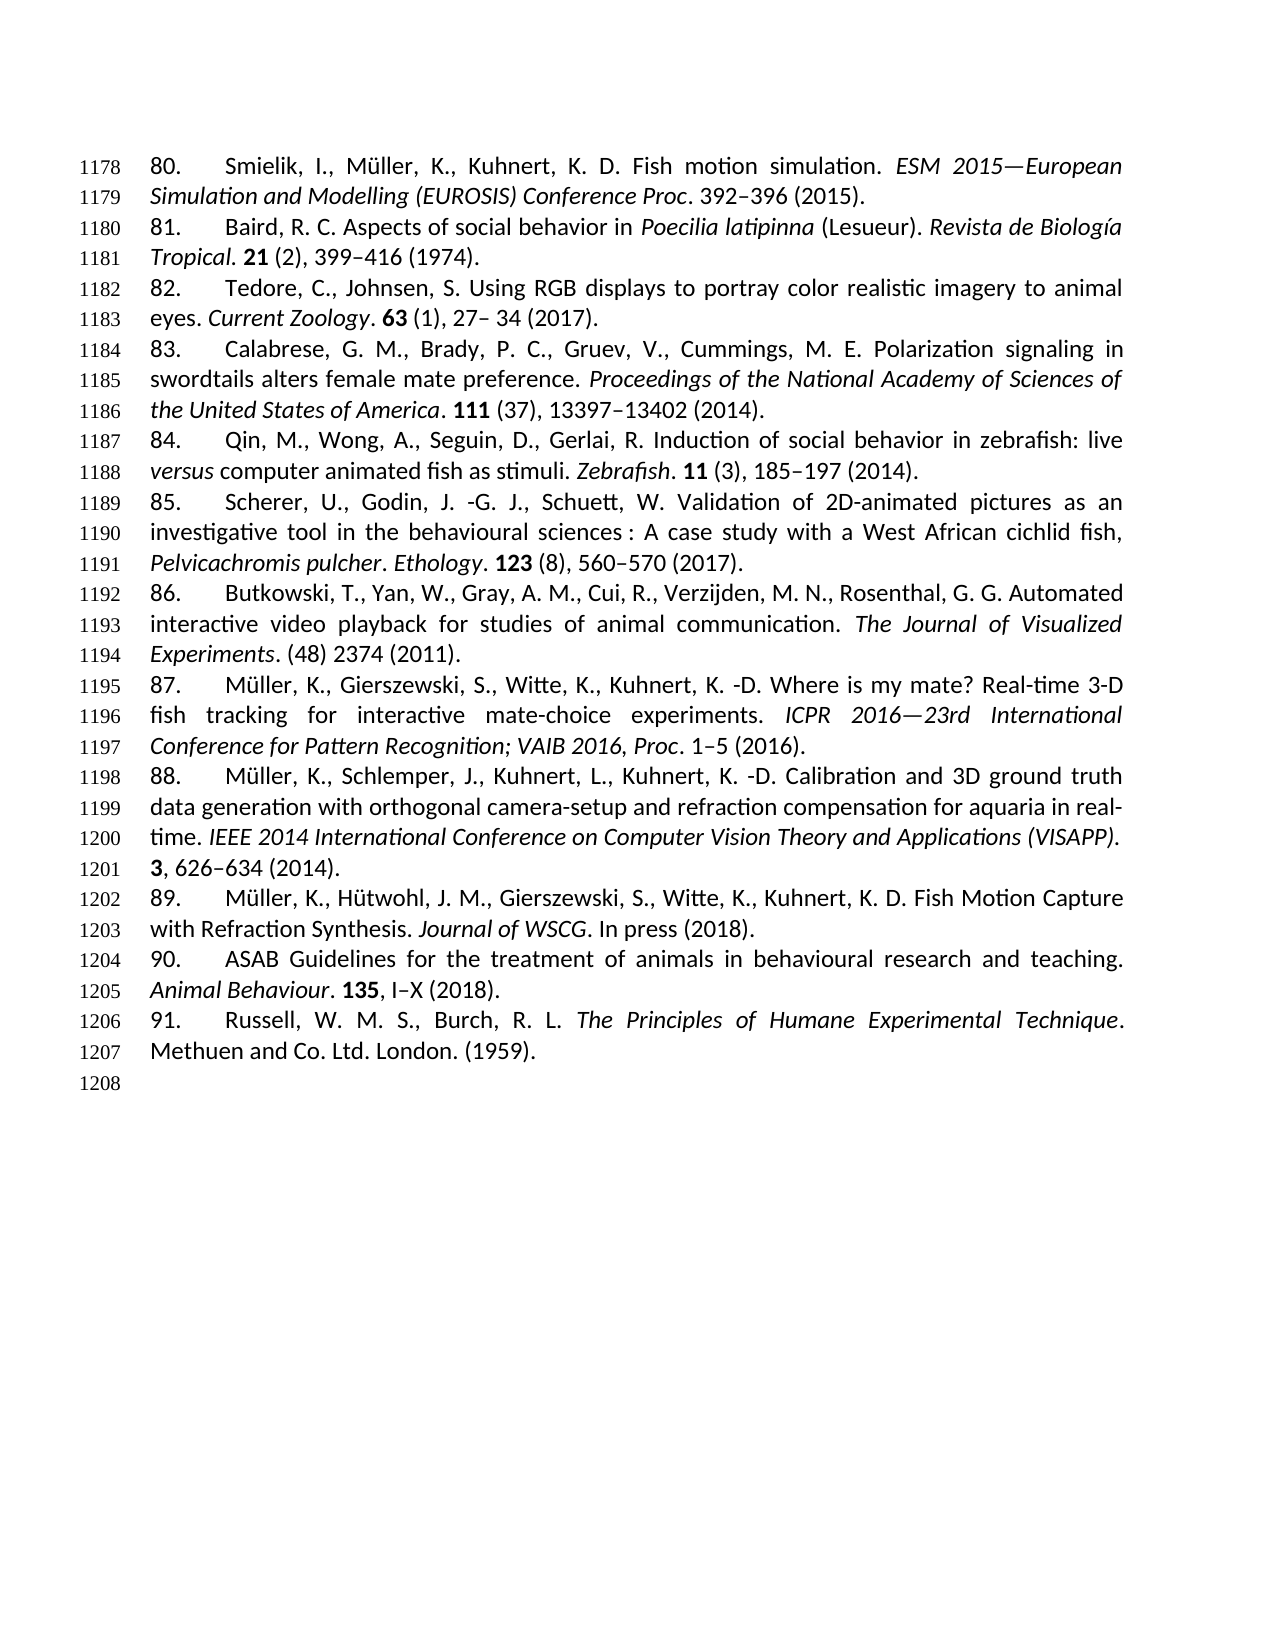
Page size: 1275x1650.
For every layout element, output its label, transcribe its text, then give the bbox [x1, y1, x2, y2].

list Qin, M., Wong, A., Seguin, D., Gerlai, R. Induction of social behavior in zebrafish: live versus computer animated fish as stimuli. Zebrafish. 11 (3), 185–197 (2014). [150, 425, 1125, 486]
list Müller, K., Gierszewski, S., Witte, K., Kuhnert, K. -D. Where is my mate? Real-time 3-D fish tracking for interactive mate-choice experiments. ICPR 2016—23rd International Conference for Pattern Recognition; VAIB 2016, Proc. 1–5 (2016). [150, 669, 1125, 760]
list Müller, K., Schlemper, J., Kuhnert, L., Kuhnert, K. -D. Calibration and 3D ground truth data generation with orthogonal camera-setup and refraction compensation for aquaria in real-time. IEEE 2014 International Conference on Computer Vision Theory and Applications (VISAPP). 3, 626–634 (2014). [150, 760, 1125, 882]
list ASAB Guidelines for the treatment of animals in behavioural research and teaching. Animal Behaviour. 135, I–X (2018). [150, 943, 1125, 1004]
list Tedore, C., Johnsen, S. Using RGB displays to portray color realistic imagery to animal eyes. Current Zoology. 63 (1), 27– 34 (2017). [150, 272, 1125, 333]
list Butkowski, T., Yan, W., Gray, A. M., Cui, R., Verzijden, M. N., Rosenthal, G. G. Automated interactive video playback for studies of animal communication. The Journal of Visualized Experiments. (48) 2374 (2011). [150, 577, 1125, 669]
list Scherer, U., Godin, J. -G. J., Schuett, W. Validation of 2D-animated pictures as an investigative tool in the behavioural sciences : A case study with a West African cichlid fish, Pelvicachromis pulcher. Ethology. 123 (8), 560–570 (2017). [150, 486, 1125, 577]
list Russell, W. M. S., Burch, R. L. The Principles of Humane Experimental Technique. Methuen and Co. Ltd. London. (1959). [150, 1004, 1125, 1066]
list Baird, R. C. Aspects of social behavior in Poecilia latipinna (Lesueur). Revista de Biología Tropical. 21 (2), 399–416 (1974). [150, 211, 1125, 272]
list Smielik, I., Müller, K., Kuhnert, K. D. Fish motion simulation. ESM 2015—European Simulation and Modelling (EUROSIS) Conference Proc. 392–396 (2015). [150, 150, 1125, 211]
list Calabrese, G. M., Brady, P. C., Gruev, V., Cummings, M. E. Polarization signaling in swordtails alters female mate preference. Proceedings of the National Academy of Sciences of the United States of America. 111 (37), 13397–13402 (2014). [150, 333, 1125, 425]
list Müller, K., Hütwohl, J. M., Gierszewski, S., Witte, K., Kuhnert, K. D. Fish Motion Capture with Refraction Synthesis. Journal of WSCG. In press (2018). [150, 882, 1125, 943]
